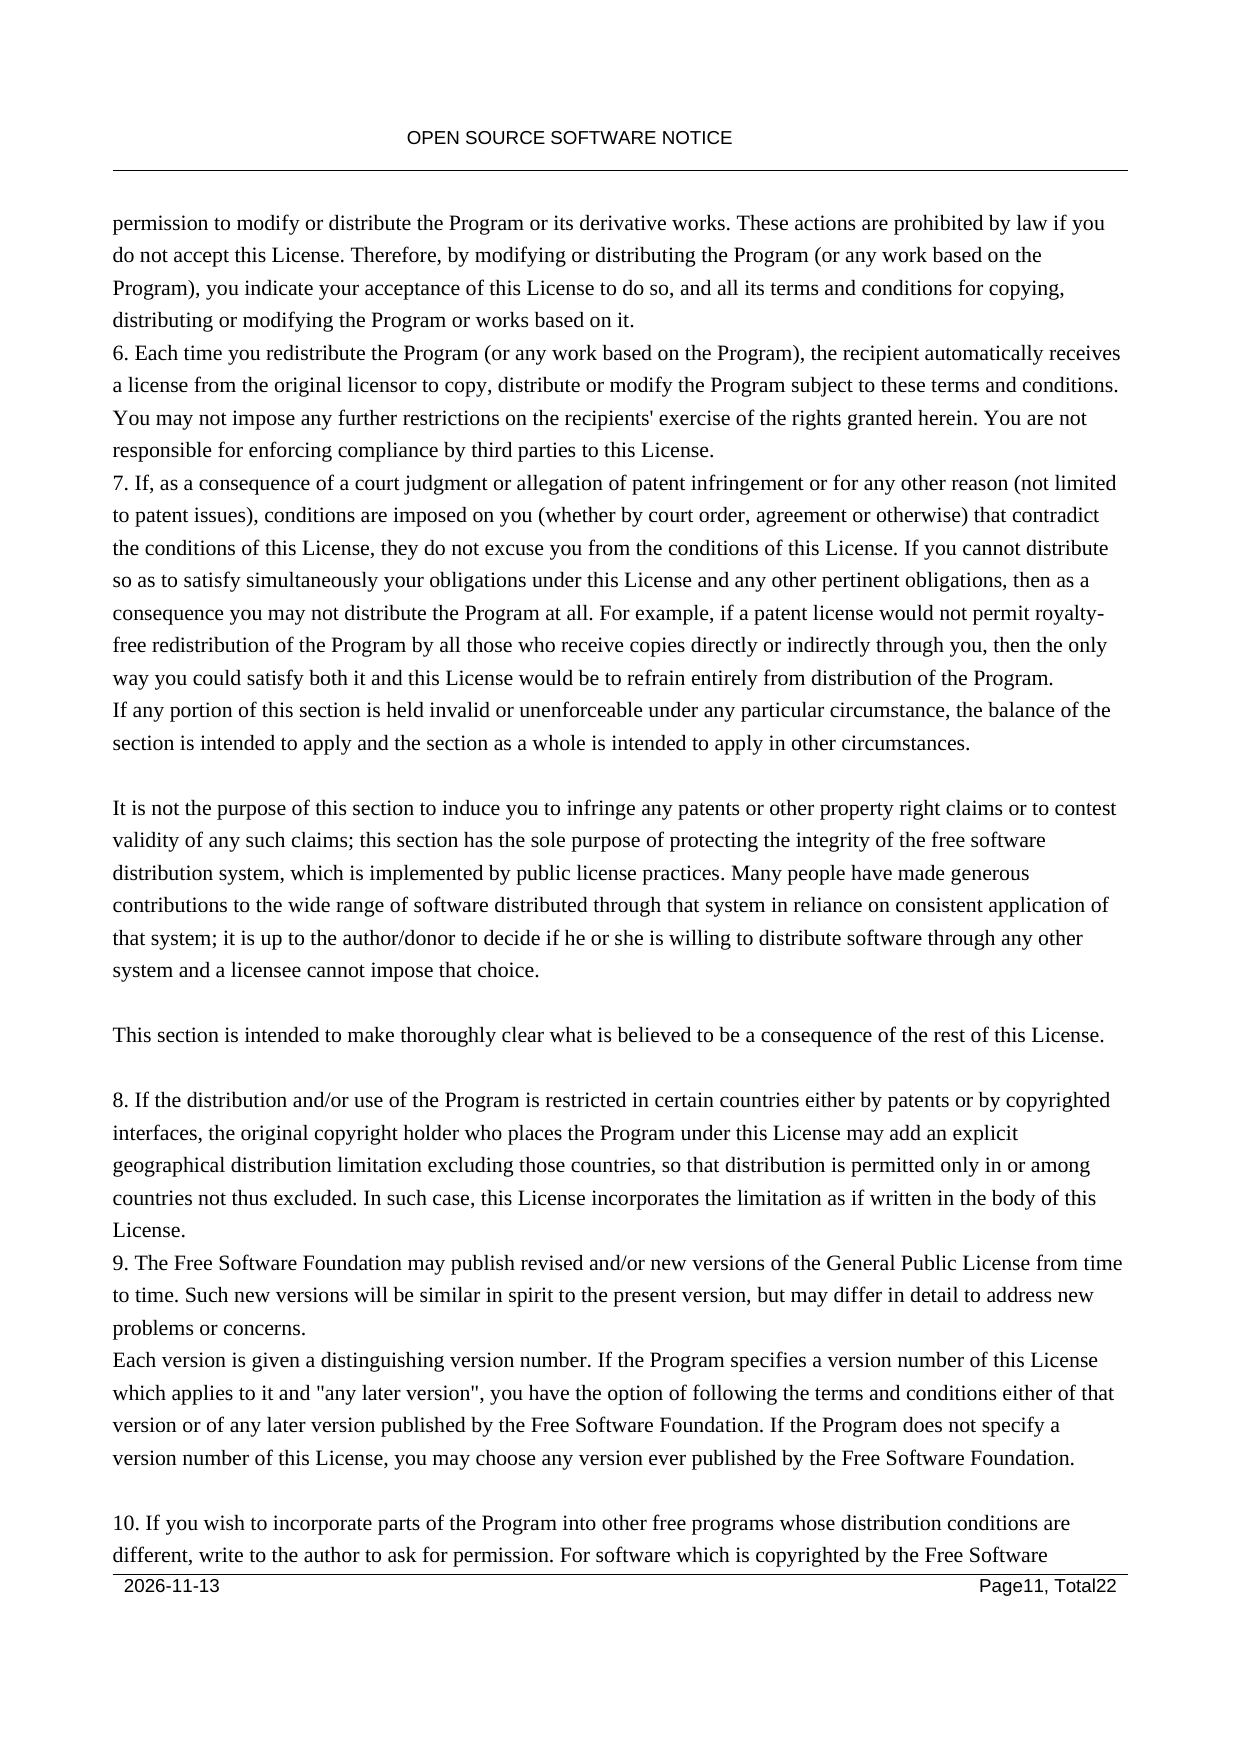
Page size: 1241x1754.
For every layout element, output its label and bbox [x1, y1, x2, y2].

text [112, 206, 1128, 1571]
